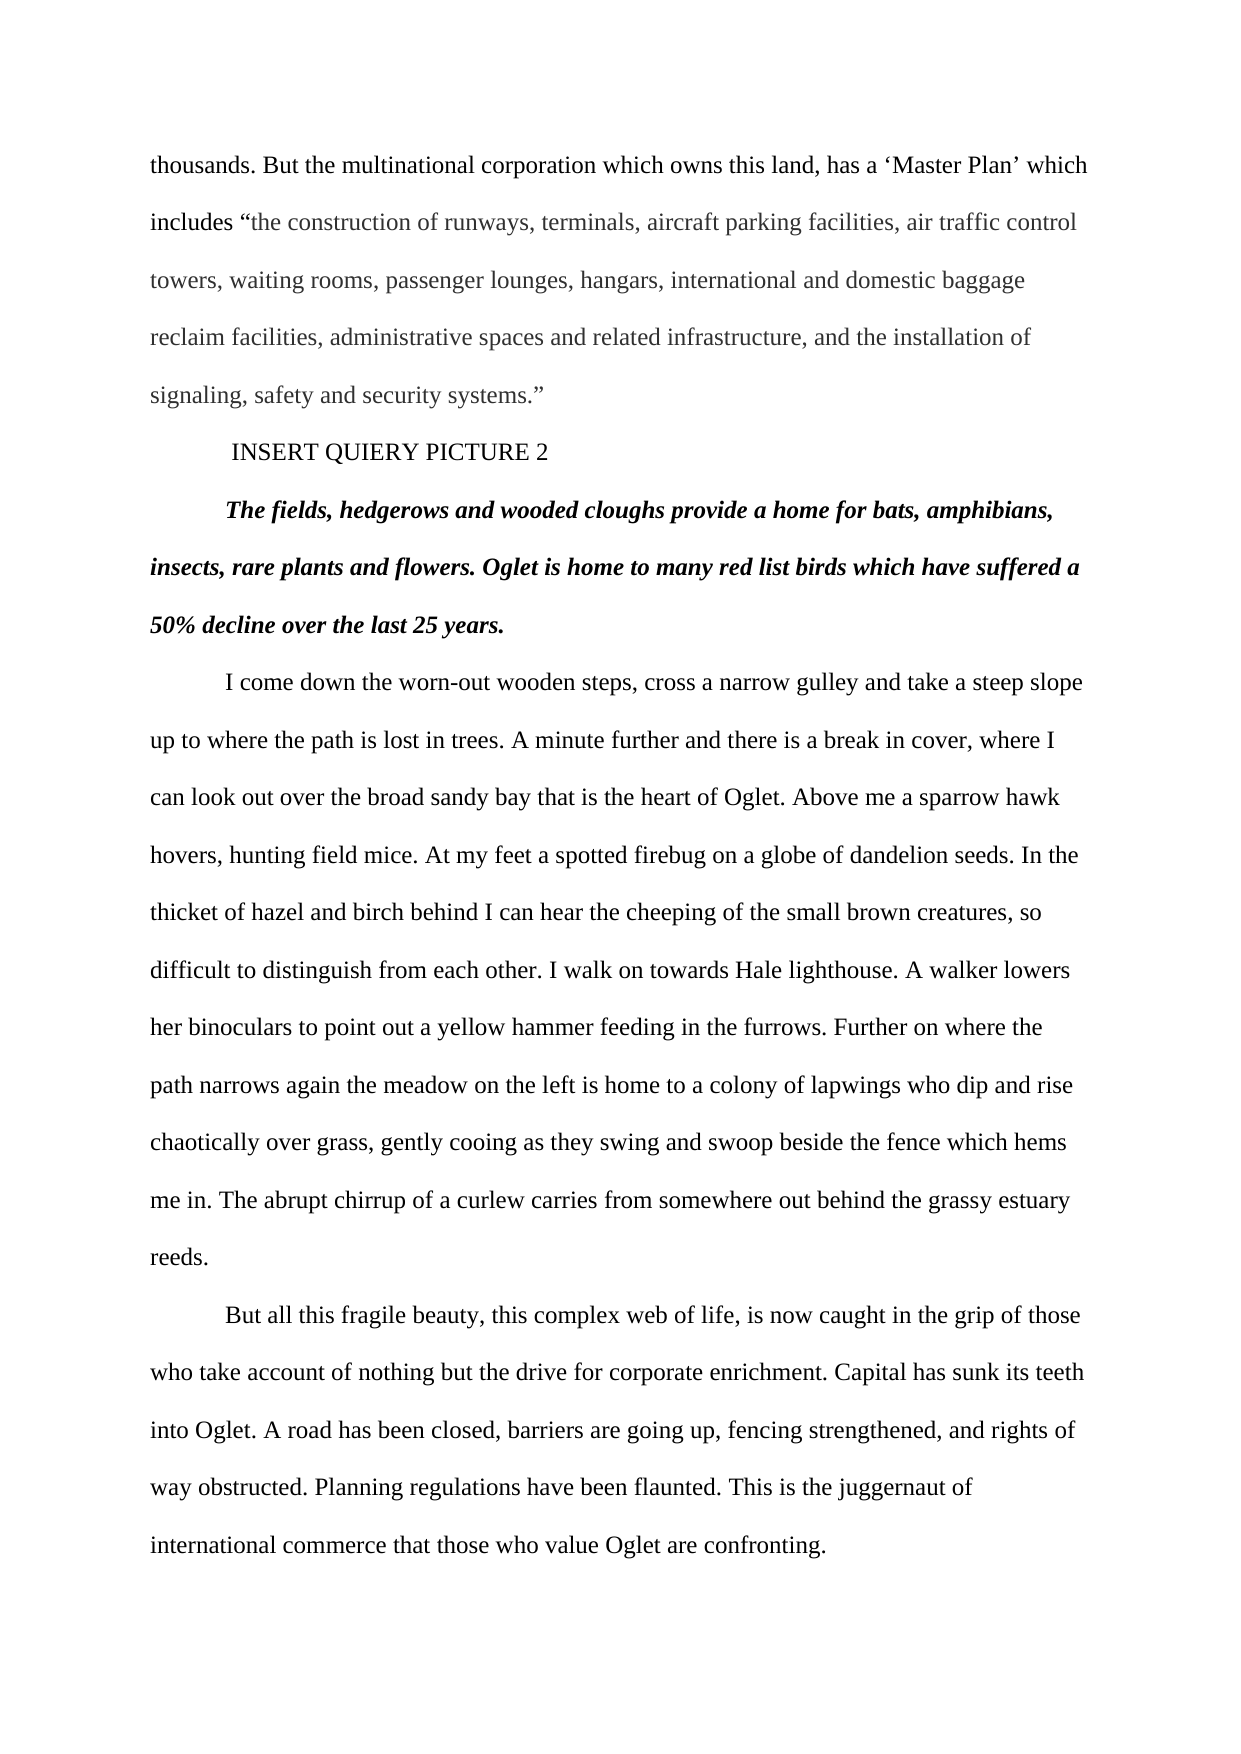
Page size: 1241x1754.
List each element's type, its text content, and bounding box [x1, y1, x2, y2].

text But all this fragile beauty, this complex web of life, is now caught in the grip of those who take account of nothing but the drive for corporate enrichment. Capital has sunk its teeth into Oglet. A road has been closed, barriers are going up, fencing strengthened, and rights of way obstructed. Planning regulations have been flaunted. This is the juggernaut of international commerce that those who value Oglet are confronting. [150, 1300, 1090, 1559]
text INSERT QUIERY PICTURE 2 [150, 437, 1090, 466]
text I come down the worn-out wooden steps, cross a narrow gulley and take a steep slope up to where the path is lost in trees. A minute further and there is a break in cover, where I can look out over the broad sandy bay that is the heart of Oglet. Above me a sparrow hawk hovers, hunting field mice. At my feet a spotted firebug on a globe of dandelion seeds. In the thicket of hazel and birch behind I can hear the cheeping of the small brown creatures, so difficult to distinguish from each other. I walk on towards Hale lighthouse. A walker lowers her binoculars to point out a yellow hammer feeding in the furrows. Further on where the path narrows again the meadow on the left is home to a colony of lapwings who dip and rise chaotically over grass, gently cooing as they swing and swoop beside the fence which hems me in. The abrupt chirrup of a curlew carries from somewhere out behind the grassy estuary reeds. [150, 667, 1090, 1271]
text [150, 150, 1090, 409]
text The fields, hedgerows and wooded cloughs provide a home for bats, amphibians, insects, rare plants and flowers. Oglet is home to many red list birds which have suffered a 50% decline over the last 25 years. [150, 495, 1090, 639]
